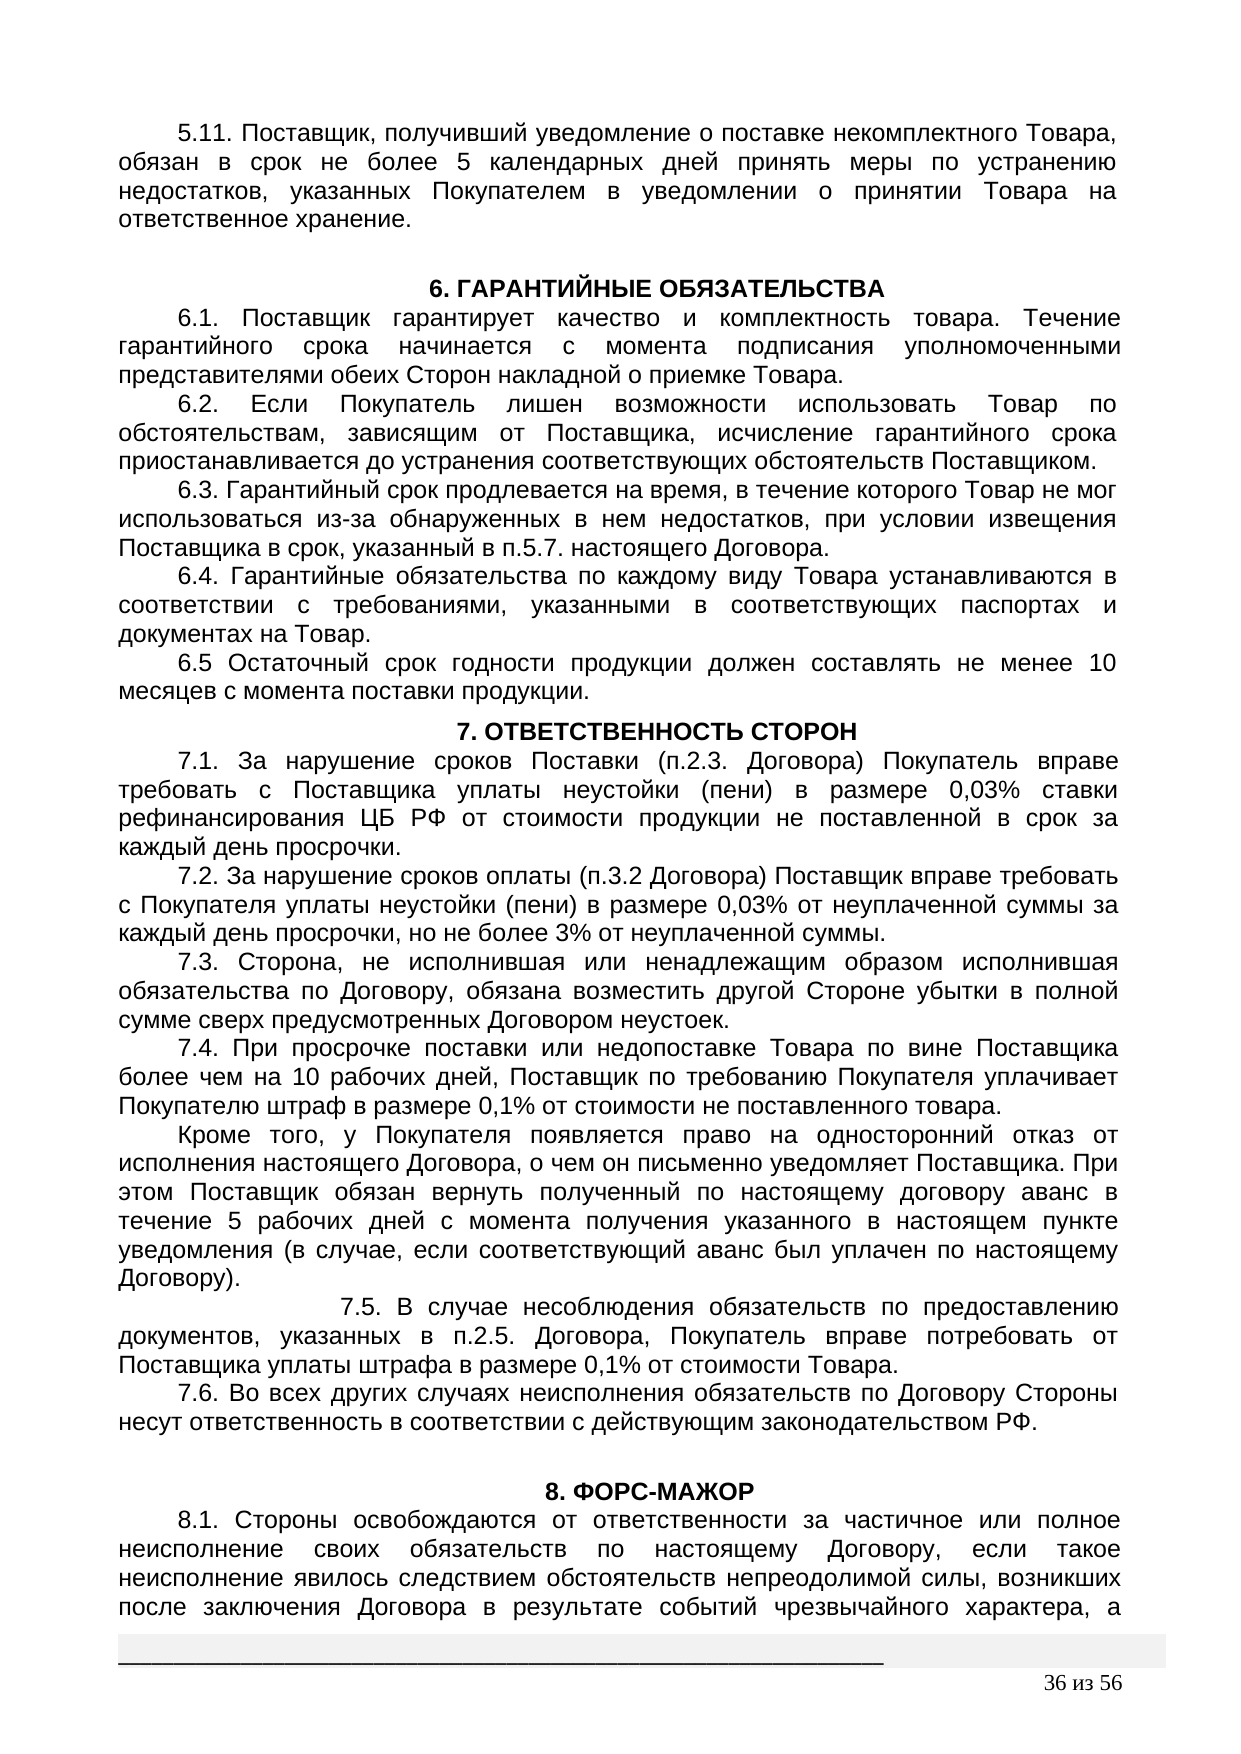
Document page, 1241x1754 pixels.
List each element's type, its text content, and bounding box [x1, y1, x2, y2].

text 7.5. В случае несоблюдения обязательств по предоставлению документов, указанных в п.2.5. Договора, Покупатель вправе потребовать от Поставщика уплаты штрафа в размере 0,1% от стоимости Товара. [118, 1292, 1120, 1378]
text 7.6. Во всех других случаях неисполнения обязательств по Договору Стороны несут ответственность в соответствии с действующим законодательством РФ. [118, 1378, 1120, 1436]
text 7. ОТВЕТСТВЕННОСТЬ СТОРОН [118, 717, 1122, 746]
text 6.2. Если Покупатель лишен возможности использовать Товар по обстоятельствам, зависящим от Поставщика, исчисление гарантийного срока приостанавливается до устранения соответствующих обстоятельств Поставщиком. [118, 389, 1118, 475]
text 7.3. Сторона, не исполнившая или ненадлежащим образом исполнившая обязательства по Договору, обязана возместить другой Стороне убытки в полной сумме сверх предусмотренных Договором неустоек. [118, 947, 1120, 1033]
text 7.2. За нарушение сроков оплаты (п.3.2 Договора) Поставщик вправе требовать с Покупателя уплаты неустойки (пени) в размере 0,03% от неуплаченной суммы за каждый день просрочки, но не более 3% от неуплаченной суммы. [118, 861, 1120, 947]
text 5.11. Поставщик, получивший уведомление о поставке некомплектного Товара, обязан в срок не более 5 календарных дней принять меры по устранению недостатков, указанных Покупателем в уведомлении о принятии Товара на ответственное хранение. [118, 118, 1118, 233]
text 8. ФОРС-МАЖОР [118, 1477, 1122, 1505]
text 7.1. За нарушение сроков Поставки (п.2.3. Договора) Покупатель вправе требовать с Поставщика уплаты неустойки (пени) в размере 0,03% ставки рефинансирования ЦБ РФ от стоимости продукции не поставленной в срок за каждый день просрочки. [118, 746, 1120, 861]
text 6.1. Поставщик гарантирует качество и комплектность товара. Течение гарантийного срока начинается с момента подписания уполномоченными представителями обеих Сторон накладной о приемке Товара. [118, 303, 1122, 389]
text 6. ГАРАНТИЙНЫЕ ОБЯЗАТЕЛЬСТВА [118, 274, 1122, 303]
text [118, 1505, 1122, 1620]
text 6.4. Гарантийные обязательства по каждому виду Товара устанавливаются в соответствии с требованиями, указанными в соответствующих паспортах и документах на Товар. [118, 561, 1118, 648]
text 7.4. При просрочке поставки или недопоставке Товара по вине Поставщика более чем на 10 рабочих дней, Поставщик по требованию Покупателя уплачивает Покупателю штраф в размере 0,1% от стоимости не поставленного товара. [118, 1033, 1120, 1119]
text 6.5 Остаточный срок годности продукции должен составлять не менее 10 месяцев с момента поставки продукции. [118, 648, 1118, 705]
text Кроме того, у Покупателя появляется право на односторонний отказ от исполнения настоящего Договора, о чем он письменно уведомляет Поставщика. При этом Поставщик обязан вернуть полученный по настоящему договору аванс в течение 5 рабочих дней с момента получения указанного в настоящем пункте уведомления (в случае, если соответствующий аванс был уплачен по настоящему Договору). [118, 1119, 1120, 1292]
text 6.3. Гарантийный срок продлевается на время, в течение которого Товар не мог использоваться из-за обнаруженных в нем недостатков, при условии извещения Поставщика в срок, указанный в п.5.7. настоящего Договора. [118, 475, 1118, 561]
